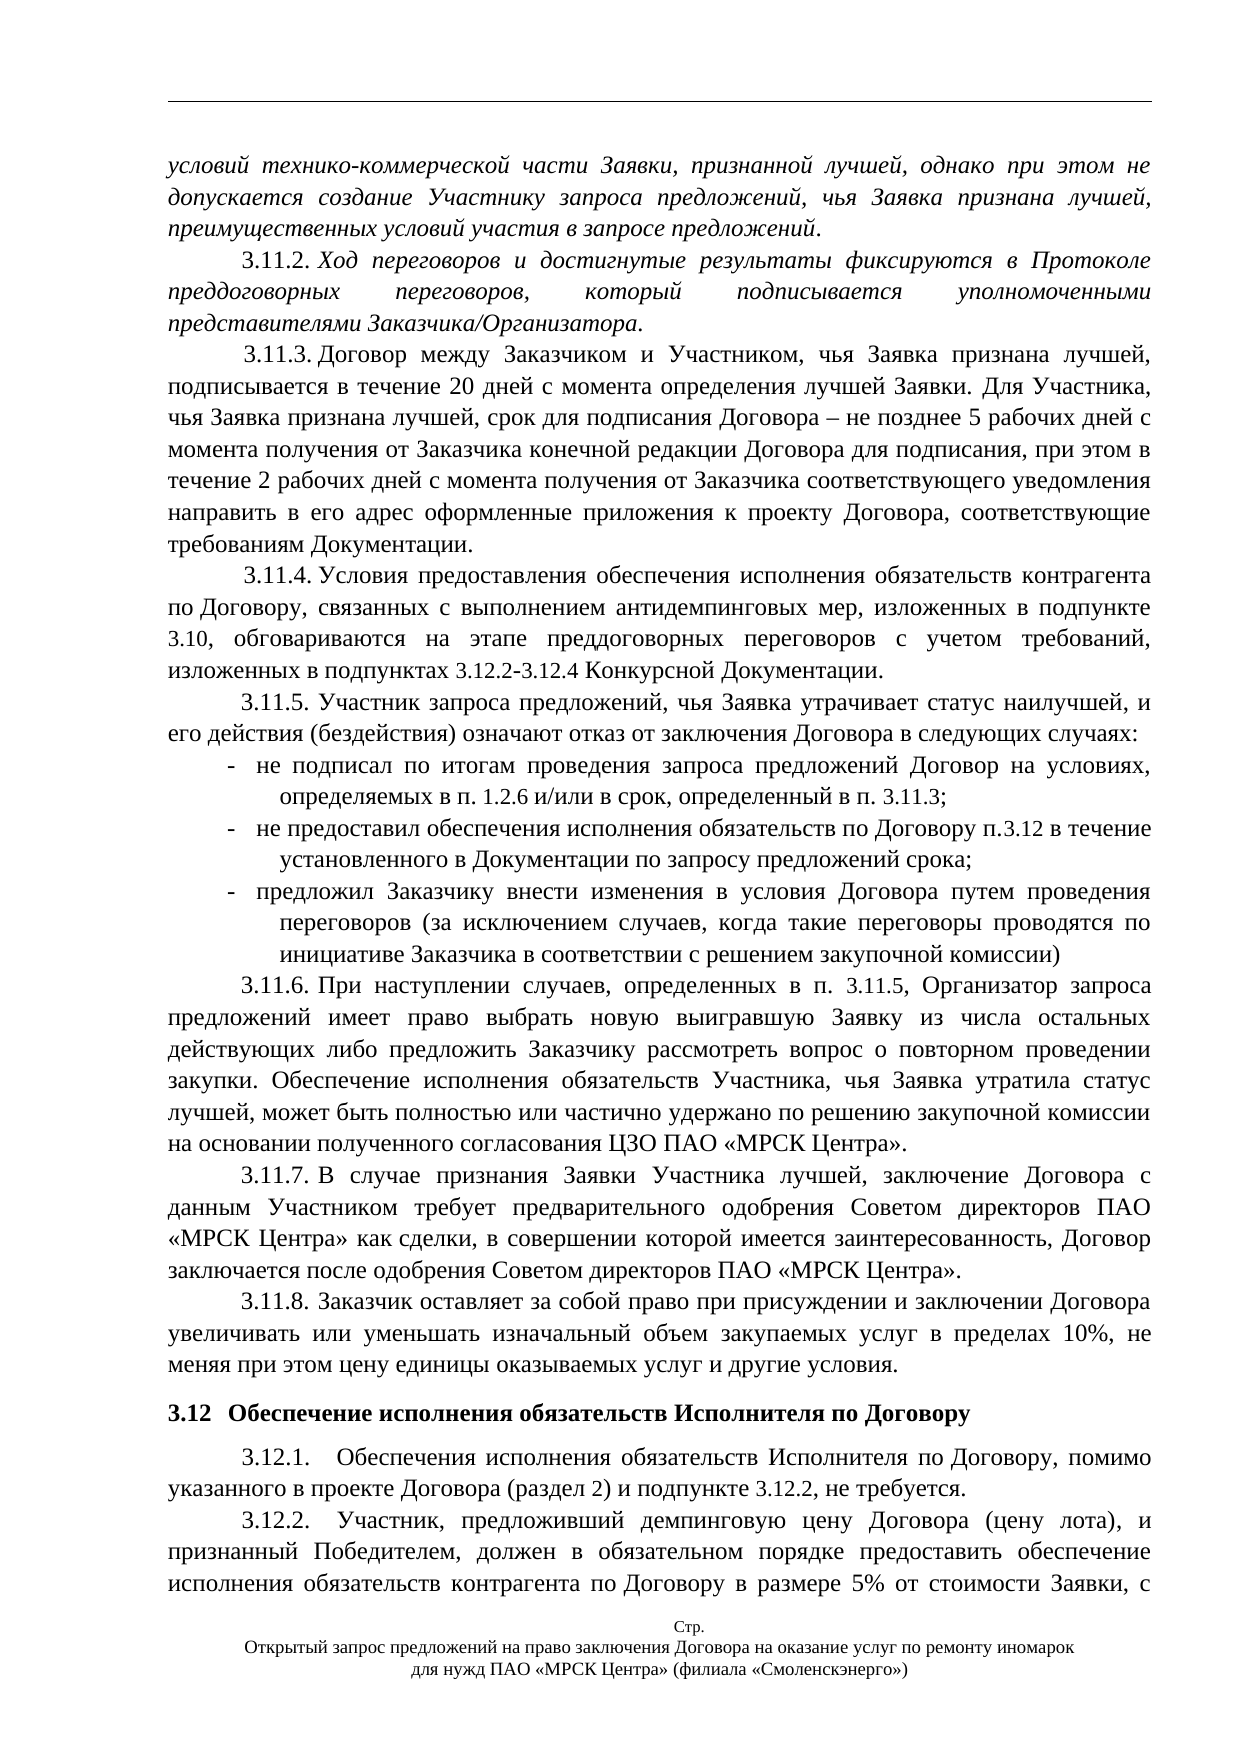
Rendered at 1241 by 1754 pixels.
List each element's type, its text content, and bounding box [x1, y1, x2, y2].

list Договор между Заказчиком и Участником, чья Заявка признана лучшей, подписывается в течение 20 дней с момента определения лучшей Заявки. Для Участника, чья Заявка признана лучшей, срок для подписания Договора – не позднее 5 рабочих дней с момента получения от Заказчика конечной редакции Договора для подписания, при этом в течение 2 рабочих дней с момента получения от Заказчика соответствующего уведомления направить в его адрес оформленные приложения к проекту Договора, соответствующие требованиям Документации. [168, 339, 1152, 557]
list Обеспечения исполнения обязательств Исполнителя по Договору, помимо указанного в проекте Договора (раздел 2) и подпункте 3.12.2, не требуется. [168, 1442, 1152, 1502]
list не предоставил обеспечения исполнения обязательств по Договору п.3.12 в течение установленного в Документации по запросу предложений срока; [227, 813, 1152, 873]
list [168, 1505, 1152, 1597]
list В случае признания Заявки Участника лучшей, заключение Договора с данным Участником требует предварительного одобрения Советом директоров ПАО «МРСК Центра» как сделки, в совершении которой имеется заинтересованность, Договор заключается после одобрения Советом директоров ПАО «МРСК Центра». [168, 1160, 1152, 1283]
list предложил Заказчику внести изменения в условия Договора путем проведения переговоров (за исключением случаев, когда такие переговоры проводятся по инициативе Заказчика в соответствии с решением закупочной комиссии) [227, 876, 1152, 968]
list не подписал по итогам проведения запроса предложений Договор на условиях, определяемых в п. 1.2.6 и/или в срок, определенный в п. 3.11.3; [227, 750, 1152, 810]
list Участник запроса предложений, чья Заявка утрачивает статус наилучшей, и его действия (бездействия) означают отказ от заключения Договора в следующих случаях: [168, 687, 1152, 747]
subtitle Обеспечение исполнения обязательств Исполнителя по Договору [168, 1398, 1152, 1426]
list Условия предоставления обеспечения исполнения обязательств контрагента по Договору, связанных с выполнением антидемпинговых мер, изложенных в подпункте 3.10, обговариваются на этапе преддоговорных переговоров с учетом требований, изложенных в подпунктах 3.12.2-3.12.4 Конкурсной Документации. [168, 560, 1152, 684]
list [168, 150, 1152, 242]
list Заказчик оставляет за собой право при присуждении и заключении Договора увеличивать или уменьшать изначальный объем закупаемых услуг в пределах 10%, не меняя при этом цену единицы оказываемых услуг и другие условия. [168, 1286, 1152, 1378]
list При наступлении случаев, определенных в п. 3.11.5, Организатор запроса предложений имеет право выбрать новую выигравшую Заявку из числа остальных действующих либо предложить Заказчику рассмотреть вопрос о повторном проведении закупки. Обеспечение исполнения обязательств Участника, чья Заявка утратила статус лучшей, может быть полностью или частично удержано по решению закупочной комиссии на основании полученного согласования ЦЗО ПАО «МРСК Центра». [168, 971, 1152, 1157]
list Ход переговоров и достигнутые результаты фиксируются в Протоколе преддоговорных переговоров, который подписывается уполномоченными представителями Заказчика/Организатора. [168, 245, 1152, 337]
